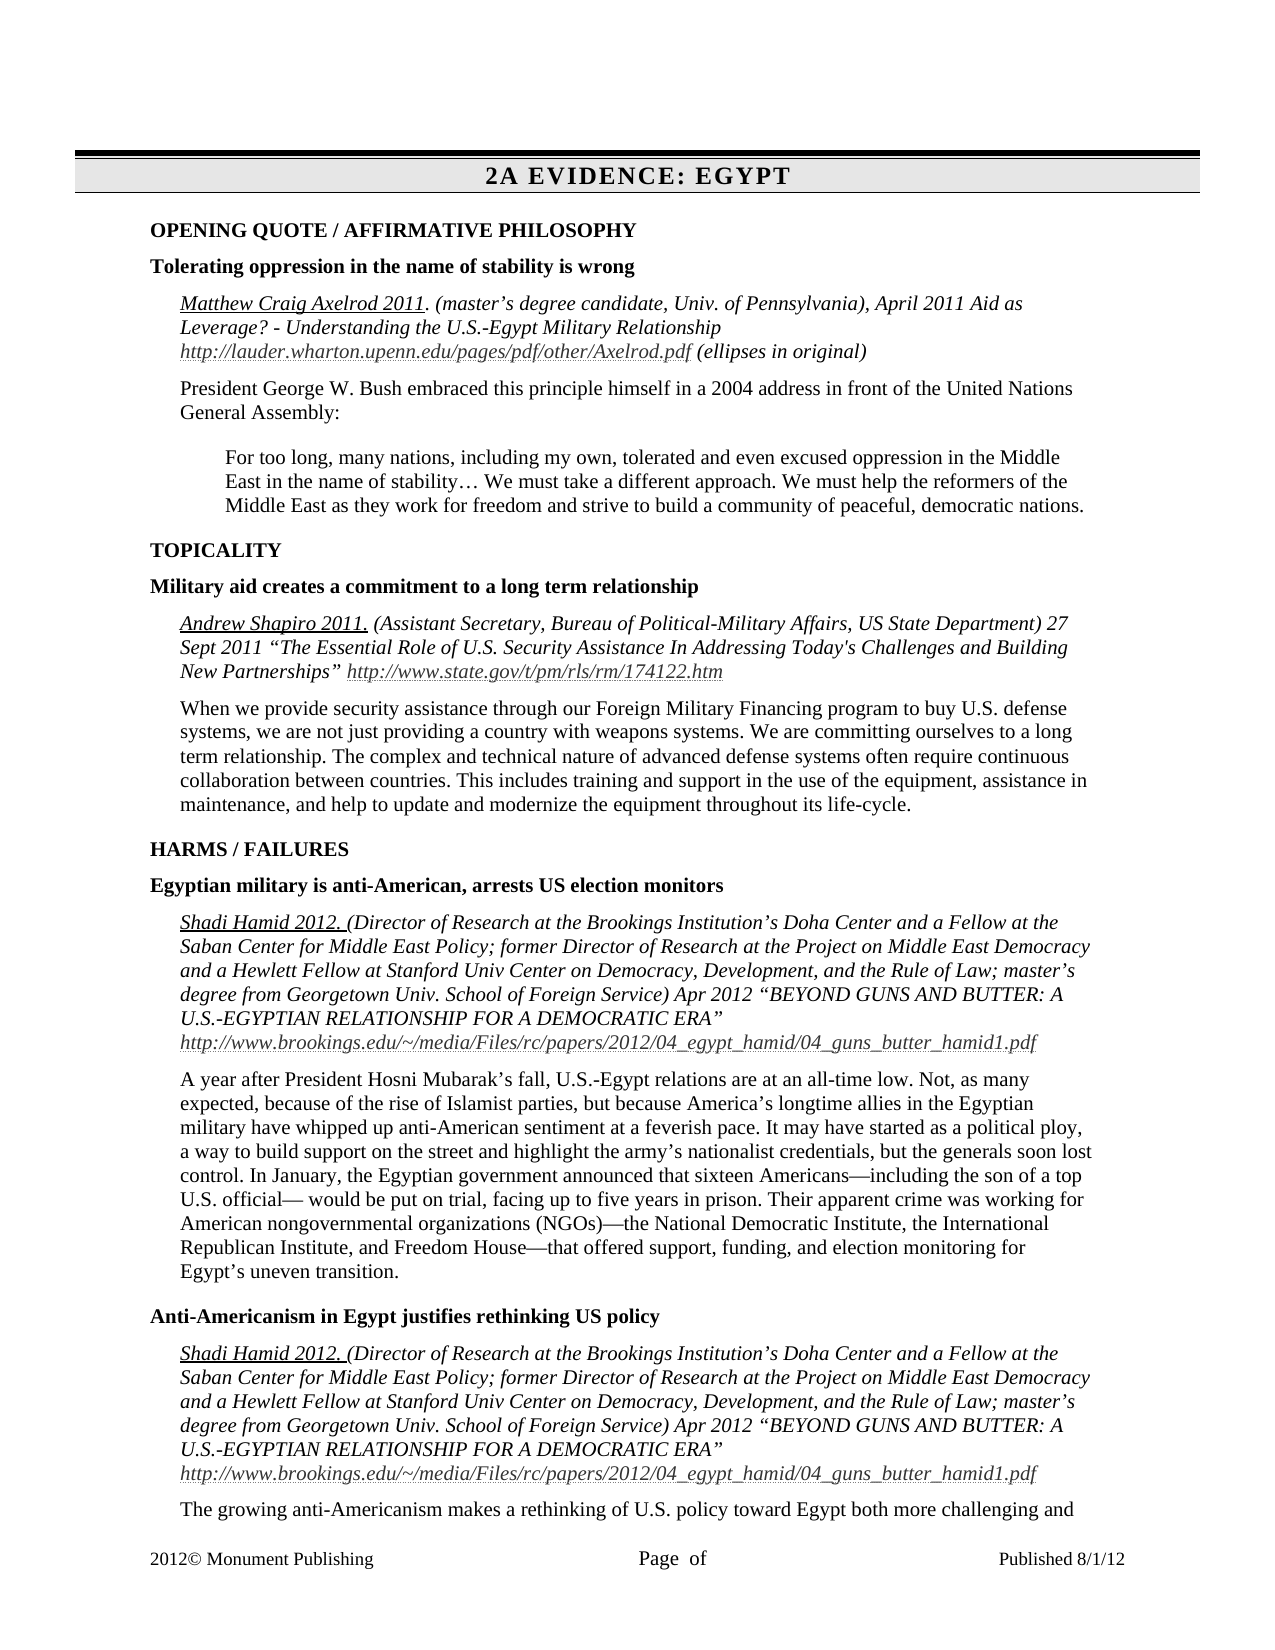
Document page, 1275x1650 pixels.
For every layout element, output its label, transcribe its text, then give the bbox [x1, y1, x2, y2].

text Matthew Craig Axelrod 2011. (master’s degree candidate, Univ. of Pennsylvania), April 2011 Aid as Leverage? - Understanding the U.S.-Egypt Military Relationship http://lauder.wharton.upenn.edu/pages/pdf/other/Axelrod.pdf (ellipses in original) [180, 291, 1095, 363]
text Shadi Hamid 2012. (Director of Research at the Brookings Institution’s Doha Center and a Fellow at the Saban Center for Middle East Policy; former Director of Research at the Project on Middle East Democracy and a Hewlett Fellow at Stanford Univ Center on Democracy, Development, and the Rule of Law; master’s degree from Georgetown Univ. School of Foreign Service) Apr 2012 “BEYOND GUNS AND BUTTER: A U.S.-EGYPTIAN RELATIONSHIP FOR A DEMOCRATIC ERA” http://www.brookings.edu/~/media/Files/rc/papers/2012/04_egypt_hamid/04_guns_butter_hamid1.pdf [180, 1341, 1095, 1485]
text Shadi Hamid 2012. (Director of Research at the Brookings Institution’s Doha Center and a Fellow at the Saban Center for Middle East Policy; former Director of Research at the Project on Middle East Democracy and a Hewlett Fellow at Stanford Univ Center on Democracy, Development, and the Rule of Law; master’s degree from Georgetown Univ. School of Foreign Service) Apr 2012 “BEYOND GUNS AND BUTTER: A U.S.-EGYPTIAN RELATIONSHIP FOR A DEMOCRATIC ERA” http://www.brookings.edu/~/media/Files/rc/papers/2012/04_egypt_hamid/04_guns_butter_hamid1.pdf [180, 910, 1095, 1054]
text Andrew Shapiro 2011. (Assistant Secretary, Bureau of Political-Military Affairs, US State Department) 27 Sept 2011 “The Essential Role of U.S. Security Assistance In Addressing Today's Challenges and Building New Partnerships” http://www.state.gov/t/pm/rls/rm/174122.htm [180, 611, 1095, 683]
text For too long, many nations, including my own, tolerated and even excused oppression in the Middle East in the name of stability… We must take a different approach. We must help the reformers of the Middle East as they work for freedom and strive to build a community of peaceful, democratic nations. [225, 444, 1095, 517]
subtitle 2A EVIDENCE: EGYPT [75, 159, 1200, 192]
text HARMS / FAILURES [150, 837, 1125, 861]
text President George W. Bush embraced this principle himself in a 2004 address in front of the United Nations General Assembly: [180, 376, 1095, 424]
text Tolerating oppression in the name of stability is wrong [150, 254, 1125, 278]
text The growing anti-Americanism makes a rethinking of U.S. policy toward Egypt both more challenging and [180, 1497, 1200, 1521]
text TOPICALITY [150, 538, 1125, 562]
text Anti-Americanism in Egypt justifies rethinking US policy [150, 1304, 1125, 1328]
text Military aid creates a commitment to a long term relationship [150, 574, 1125, 598]
text OPENING QUOTE / AFFIRMATIVE PHILOSOPHY [150, 218, 1125, 242]
text A year after President Hosni Mubarak’s fall, U.S.-Egypt relations are at an all-time low. Not, as many expected, because of the rise of Islamist parties, but because America’s longtime allies in the Egyptian military have whipped up anti-American sentiment at a feverish pace. It may have started as a political ploy, a way to build support on the street and highlight the army’s nationalist credentials, but the generals soon lost control. In January, the Egyptian government announced that sixteen Americans—including the son of a top U.S. official— would be put on trial, facing up to five years in prison. Their apparent crime was working for American nongovernmental organizations (NGOs)—the National Democratic Institute, the International Republican Institute, and Freedom House—that offered support, funding, and election monitoring for Egypt’s uneven transition. [180, 1067, 1095, 1283]
text When we provide security assistance through our Foreign Military Financing program to buy U.S. defense systems, we are not just providing a country with weapons systems. We are committing ourselves to a long term relationship. The complex and technical nature of advanced defense systems often require continuous collaboration between countries. This includes training and support in the use of the equipment, assistance in maintenance, and help to update and modernize the equipment throughout its life-cycle. [180, 695, 1095, 816]
text Egyptian military is anti-American, arrests US election monitors [150, 873, 1125, 897]
